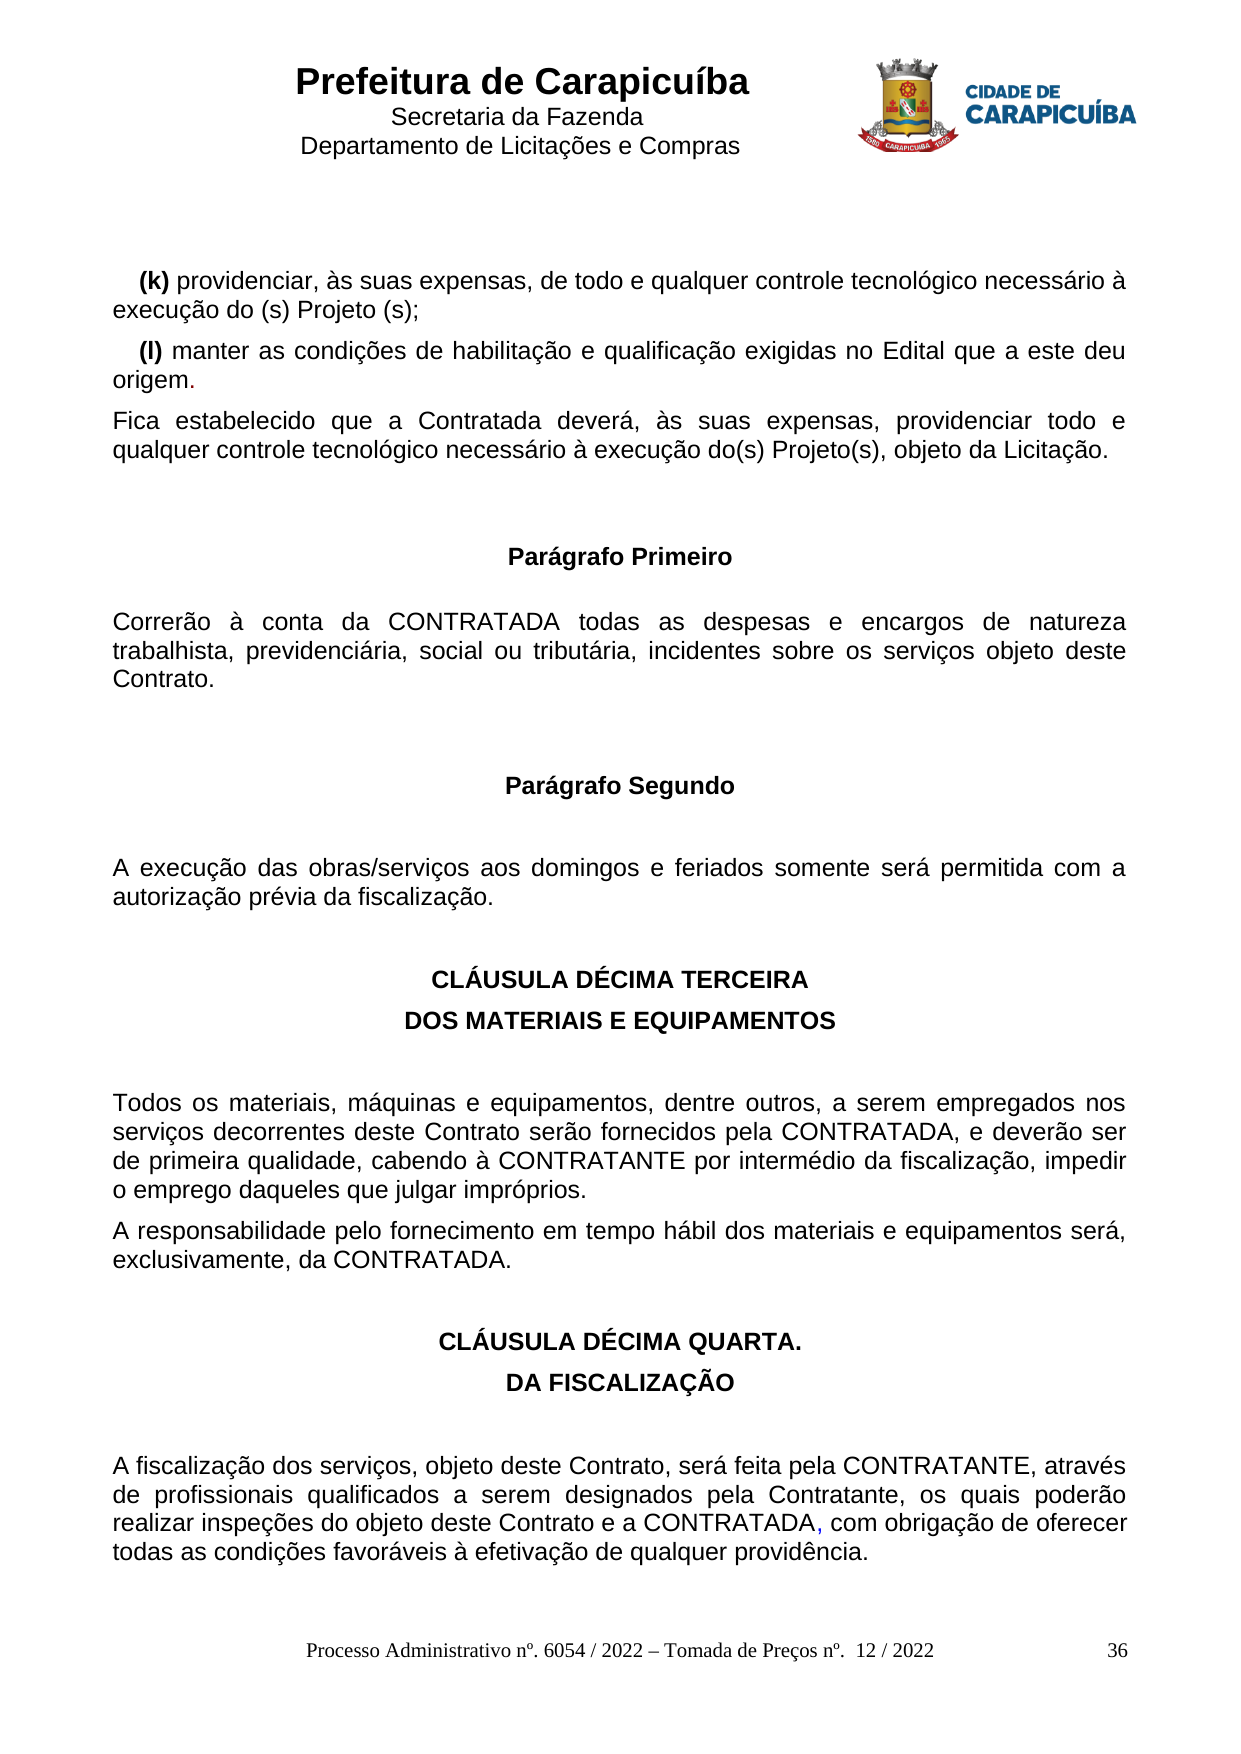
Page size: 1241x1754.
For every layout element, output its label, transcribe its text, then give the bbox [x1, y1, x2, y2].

text (k) providenciar, às suas expensas, de todo e qualquer controle tecnológico necessário à execução do (s) Projeto (s); [112, 266, 1128, 324]
subtitle Parágrafo Segundo [112, 771, 1128, 800]
text DOS MATERIAIS E EQUIPAMENTOS [112, 1006, 1128, 1035]
text Correrão à conta da CONTRATADA todas as despesas e encargos de natureza trabalhista, previdenciária, social ou tributária, incidentes sobre os serviços objeto deste Contrato. [112, 607, 1128, 693]
text CLÁUSULA DÉCIMA QUARTA. [112, 1327, 1128, 1356]
text A execução das obras/serviços aos domingos e feriados somente será permitida com a autorização prévia da fiscalização. [112, 853, 1128, 911]
text Fica estabelecido que a Contratada deverá, às suas expensas, providenciar todo e qualquer controle tecnológico necessário à execução do(s) Projeto(s), objeto da Licitação. [112, 406, 1128, 464]
picture [857, 57, 1139, 152]
text A fiscalização dos serviços, objeto deste Contrato, será feita pela CONTRATANTE, através de profissionais qualificados a serem designados pela Contratante, os quais poderão realizar inspeções do objeto deste Contrato e a CONTRATADA, com obrigação de oferecer todas as condições favoráveis à efetivação de qualquer providência. [112, 1451, 1128, 1566]
text A responsabilidade pelo fornecimento em tempo hábil dos materiais e equipamentos será, exclusivamente, da CONTRATADA. [112, 1216, 1128, 1273]
text Todos os materiais, máquinas e equipamentos, dentre outros, a serem empregados nos serviços decorrentes deste Contrato serão fornecidos pela CONTRATADA, e deverão ser de primeira qualidade, cabendo à CONTRATANTE por intermédio da fiscalização, impedir o emprego daqueles que julgar impróprios. [112, 1088, 1128, 1203]
subtitle Parágrafo Primeiro [112, 542, 1128, 570]
text (l) manter as condições de habilitação e qualificação exigidas no Edital que a este deu origem. [112, 336, 1128, 394]
text CLÁUSULA DÉCIMA TERCEIRA [112, 965, 1128, 993]
text DA FISCALIZAÇÃO [112, 1368, 1128, 1397]
